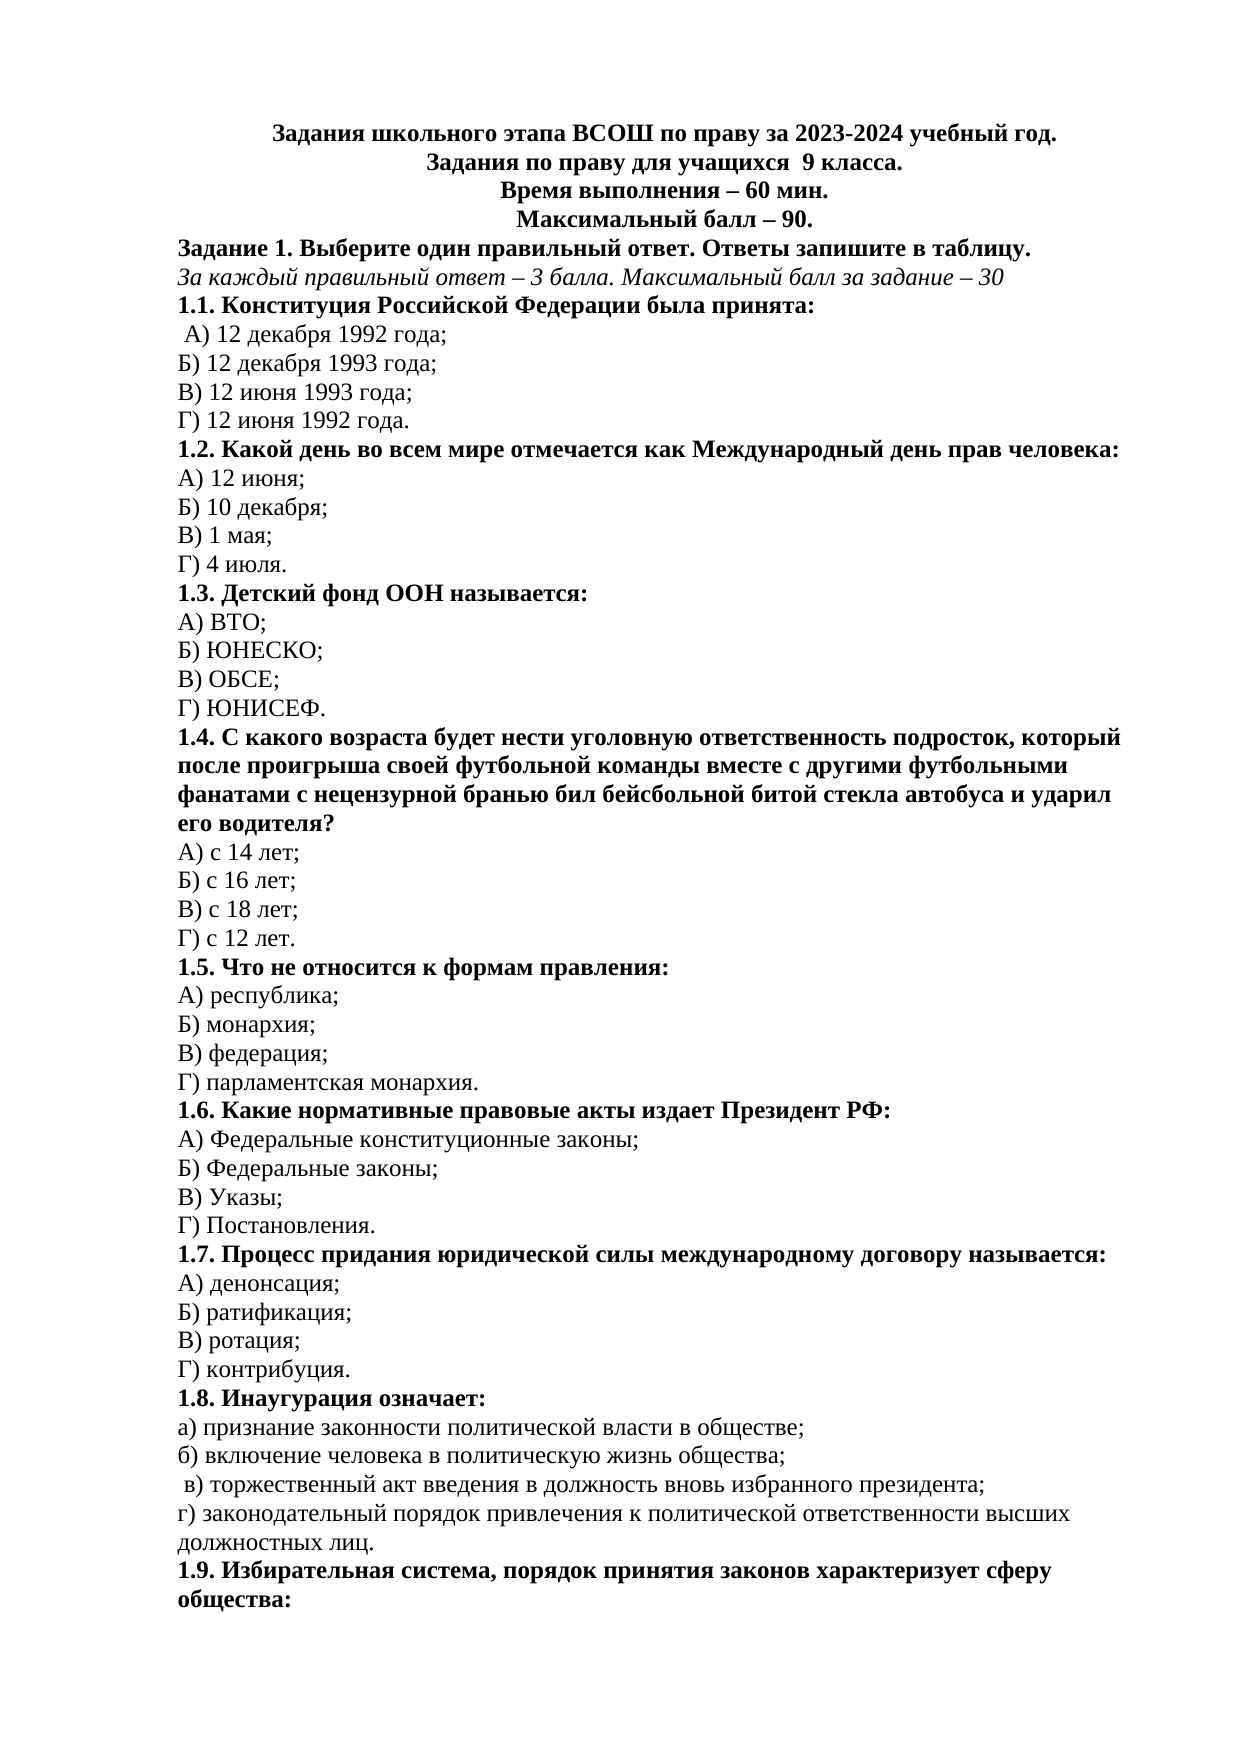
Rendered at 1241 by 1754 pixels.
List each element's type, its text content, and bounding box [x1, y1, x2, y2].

text 1.5. Что не относится к формам правления: [177, 952, 1152, 981]
text а) признание законности политической власти в обществе; [177, 1412, 1152, 1441]
text За каждый правильный ответ – 3 балла. Максимальный балл за задание – 30 [177, 262, 1152, 291]
text Г) парламентская монархия. [177, 1067, 1152, 1096]
text 1.4. С какого возраста будет нести уголовную ответственность подросток, который после проигрыша своей футбольной команды вместе с другими футбольными фанатами с нецензурной бранью бил бейсбольной битой стекла автобуса и ударил его водителя? [177, 722, 1152, 837]
text 1.7. Процесс придания юридической силы международному договору называется: [177, 1239, 1152, 1268]
text Задания по праву для учащихся 9 класса. [177, 147, 1152, 176]
text В) федерация; [177, 1038, 1152, 1067]
text 1.3. Детский фонд ООН называется: [177, 578, 1152, 607]
text А) денонсация; [177, 1268, 1152, 1297]
text Б) с 16 лет; [177, 866, 1152, 894]
text А) 12 декабря 1992 года; [177, 319, 1152, 348]
text А) Федеральные конституционные законы; [177, 1124, 1152, 1153]
text В) ОБСЕ; [177, 664, 1152, 693]
text Г) контрибуция. [177, 1354, 1152, 1383]
text Время выполнения – 60 мин. [177, 176, 1152, 204]
text В) с 18 лет; [177, 894, 1152, 923]
text Г) с 12 лет. [177, 923, 1152, 952]
text Г) ЮНИСЕФ. [177, 693, 1152, 722]
text В) 1 мая; [177, 521, 1152, 549]
text 1.8. Инаугурация означает: [177, 1383, 1152, 1412]
text 1.2. Какой день во всем мире отмечается как Международный день прав человека: [177, 434, 1152, 463]
text Б) 12 декабря 1993 года; [177, 348, 1152, 377]
text 1.6. Какие нормативные правовые акты издает Президент РФ: [177, 1096, 1152, 1124]
text 1.9. Избирательная система, порядок принятия законов характеризует сферу общества: [177, 1556, 1152, 1613]
text Максимальный балл – 90. [177, 204, 1152, 233]
text 1.1. Конституция Российской Федерации была принята: [177, 291, 1152, 319]
text в) торжественный акт введения в должность вновь избранного президента; [177, 1469, 1152, 1498]
text Задание 1. Выберите один правильный ответ. Ответы запишите в таблицу. [177, 233, 1152, 262]
text Г) Постановления. [177, 1211, 1152, 1239]
text Г) 4 июля. [177, 549, 1152, 578]
text Г) 12 июня 1992 года. [177, 406, 1152, 434]
text г) законодательный порядок привлечения к политической ответственности высших должностных лиц. [177, 1498, 1152, 1556]
text А) республика; [177, 981, 1152, 1009]
text А) 12 июня; [177, 463, 1152, 492]
text б) включение человека в политическую жизнь общества; [177, 1441, 1152, 1469]
text В) ротация; [177, 1326, 1152, 1354]
text Б) монархия; [177, 1009, 1152, 1038]
text Б) ЮНЕСКО; [177, 636, 1152, 664]
text А) ВТО; [177, 607, 1152, 636]
text А) с 14 лет; [177, 837, 1152, 866]
text Задания школьного этапа ВСОШ по праву за 2023-2024 учебный год. [177, 118, 1152, 147]
text Б) Федеральные законы; [177, 1153, 1152, 1182]
text Б) 10 декабря; [177, 492, 1152, 521]
text Б) ратификация; [177, 1297, 1152, 1326]
text В) Указы; [177, 1182, 1152, 1211]
text В) 12 июня 1993 года; [177, 377, 1152, 406]
